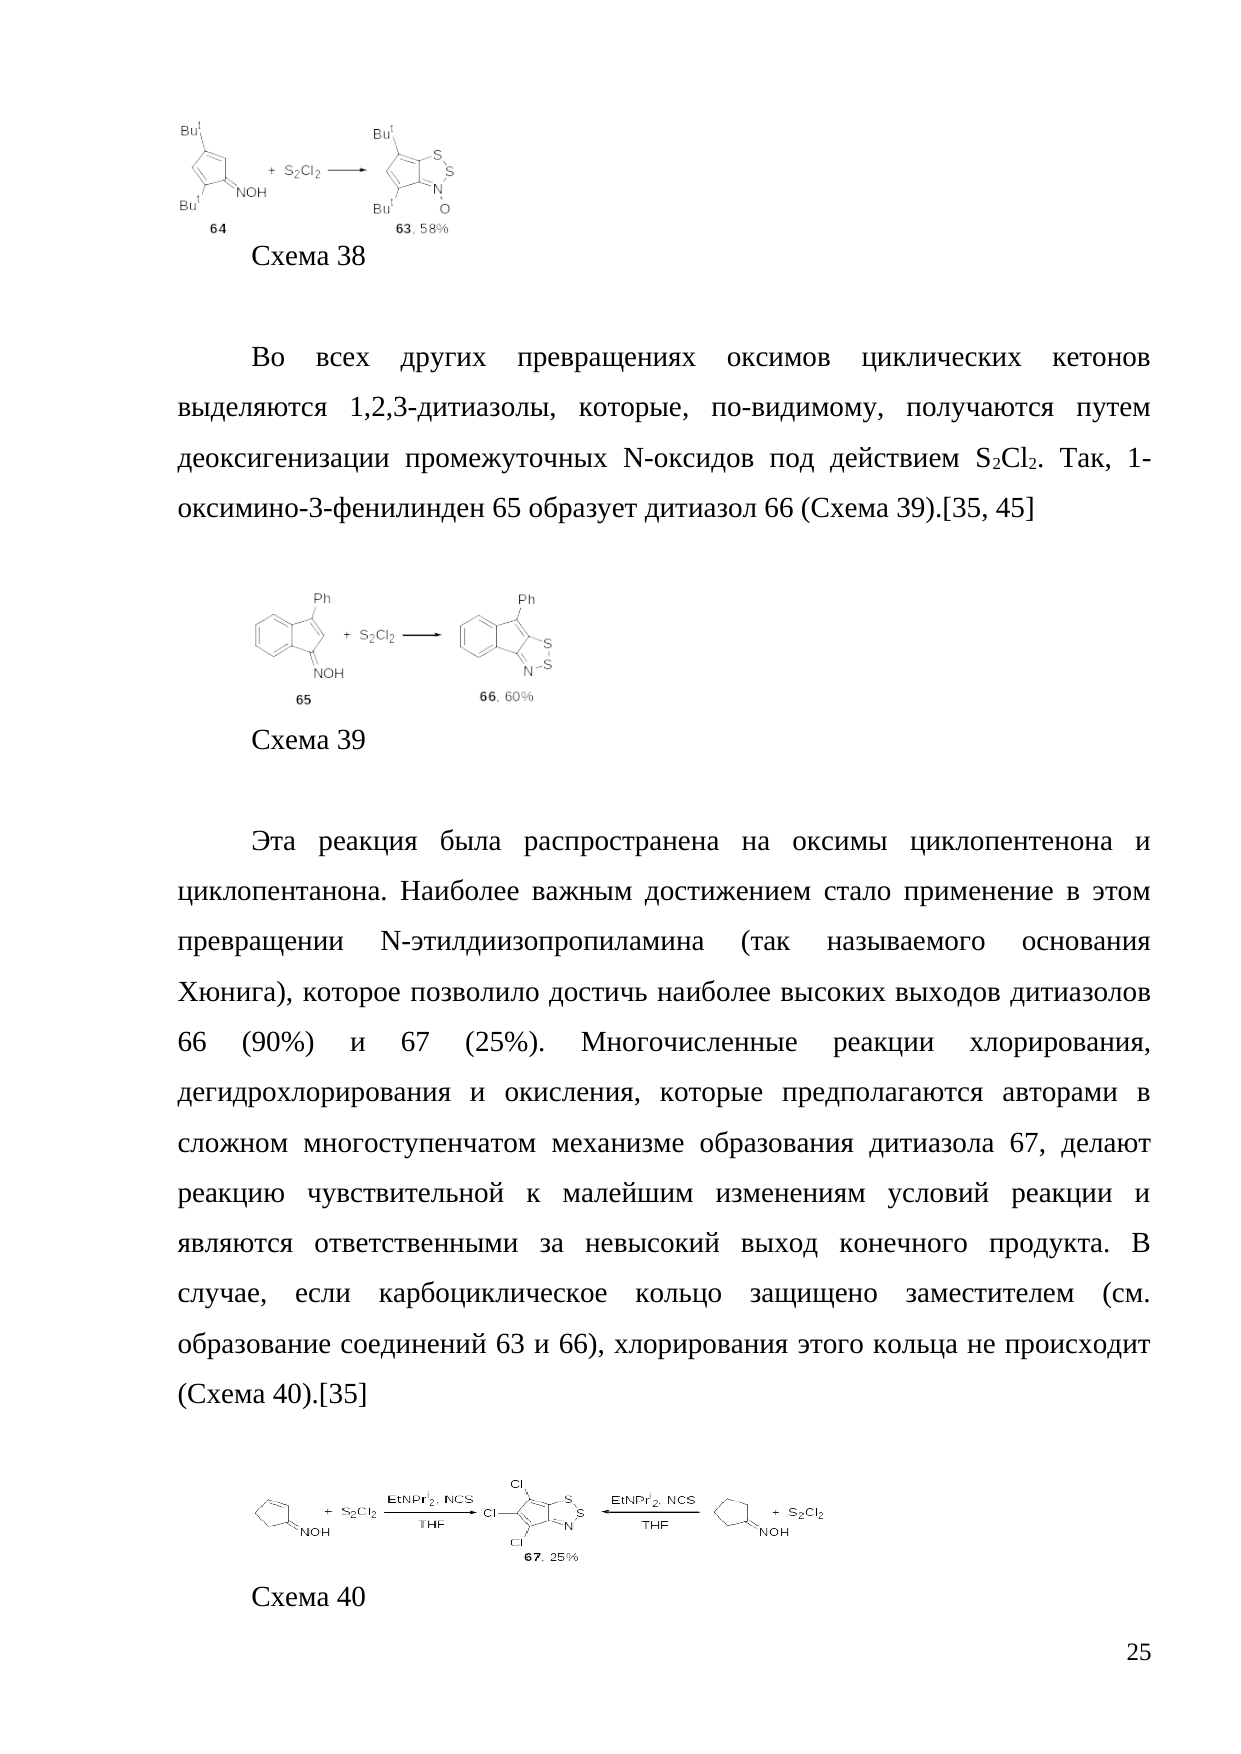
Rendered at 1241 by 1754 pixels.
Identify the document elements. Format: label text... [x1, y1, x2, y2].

text Схема 39 [177, 722, 1152, 756]
text Эта реакция была распространена на оксимы циклопентенона и циклопентанона. Наиболее важным достижением стало применение в этом превращении N-этилдиизопропиламина (так называемого основания Хюнига), которое позволило достичь наиболее высоких выходов дитиазолов 66 (90%) и 67 (25%). Многочисленные реакции хлорирования, дегидрохлорирования и окисления, которые предполагаются авторами в сложном многоступенчатом механизме образования дитиазола 67, делают реакцию чувствительной к малейшим изменениям условий реакции и являются ответственными за невысокий выход конечного продукта. В случае, если карбоциклическое кольцо защищено заместителем (см. образование соединений 63 и 66), хлорирования этого кольца не происходит (Схема 40).[35] [177, 823, 1152, 1410]
text Схема 40 [177, 1579, 1152, 1612]
text Во всех других превращениях оксимов циклических кетонов выделяются 1,2,3-дитиазолы, которые, по-видимому, получаются путем деоксигенизации промежуточных N-оксидов под действием S2Cl2. Так, 1-оксимино-3-фенилинден 65 образует дитиазол 66 (Схема 39).[35, 45] [177, 339, 1152, 523]
text Схема 38 [177, 238, 1152, 272]
